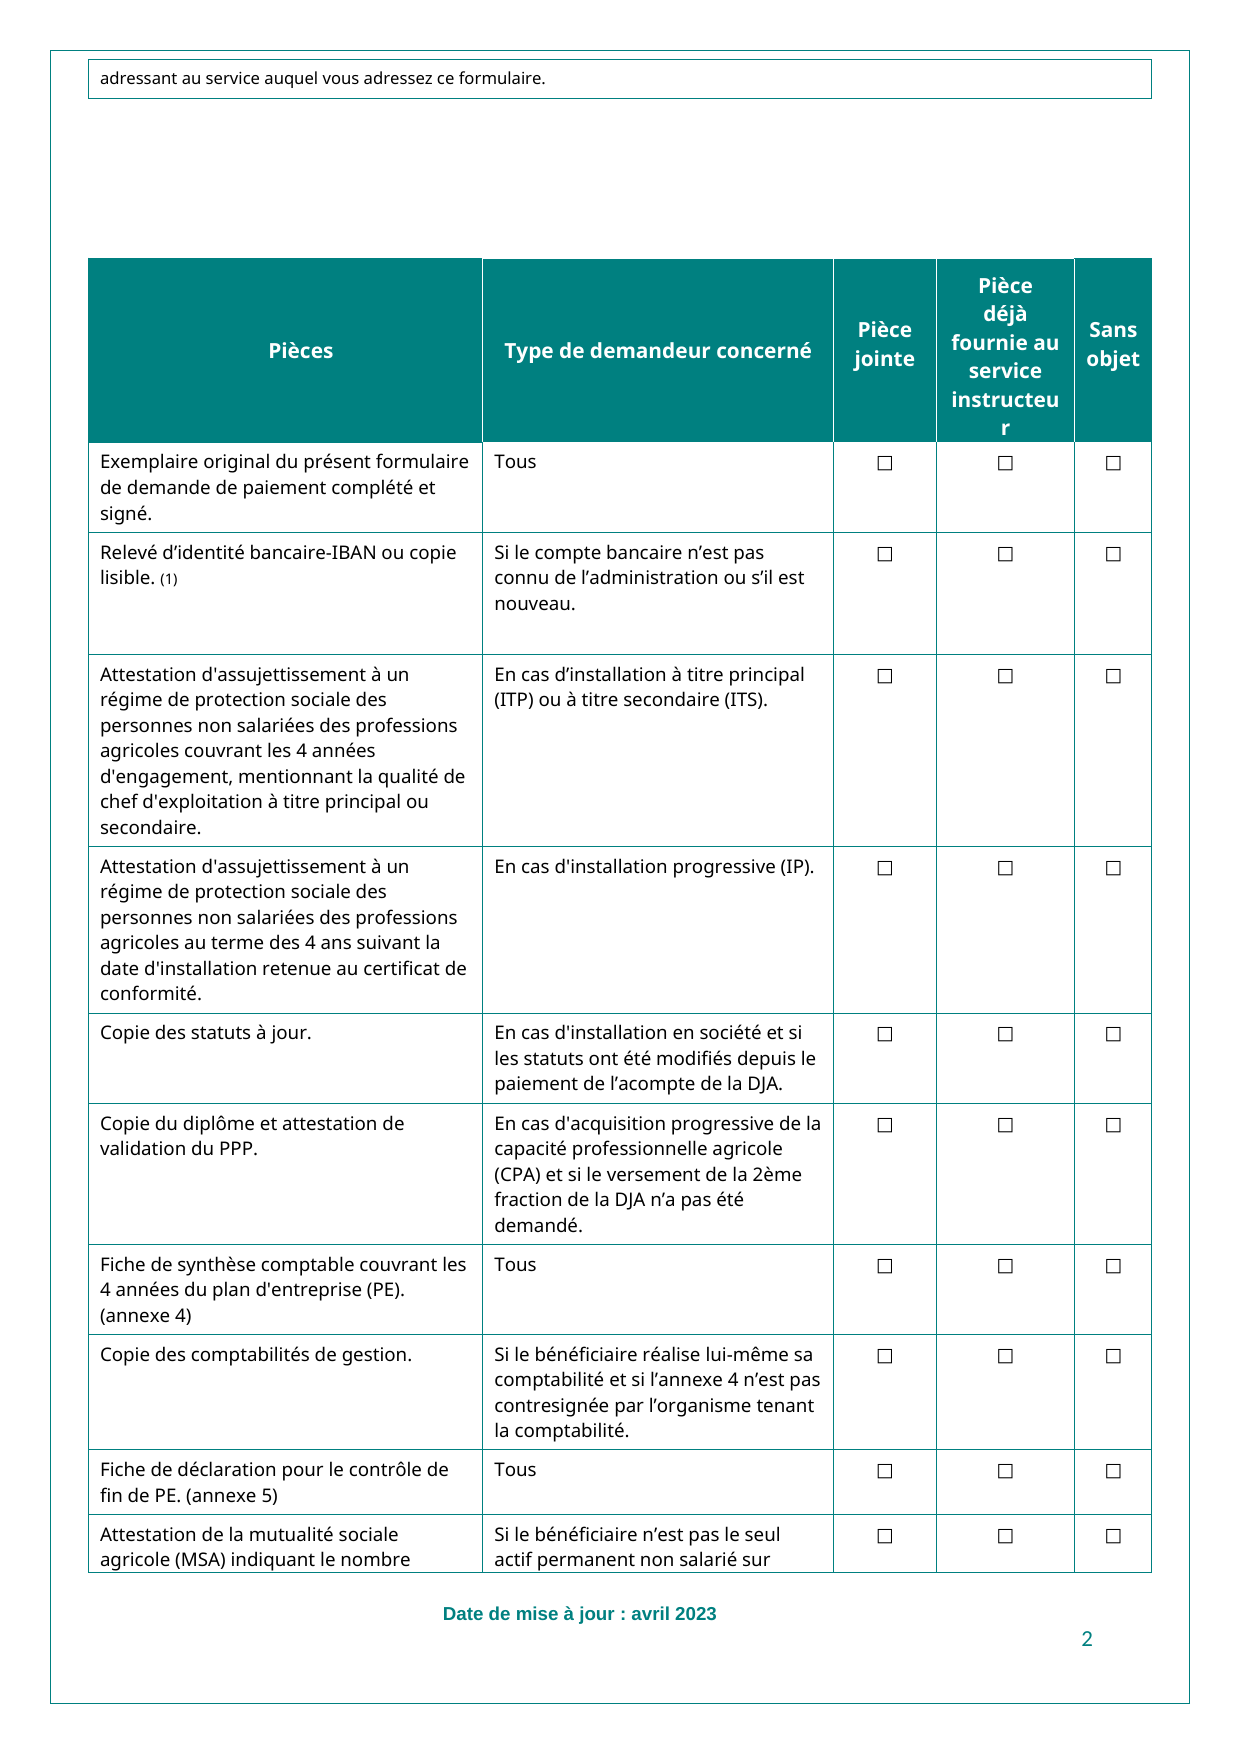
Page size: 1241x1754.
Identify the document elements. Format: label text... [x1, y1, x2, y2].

table_cell □ [834, 1245, 936, 1334]
table_cell □ [834, 1014, 936, 1102]
table_cell □ [937, 1450, 1074, 1514]
table_cell □ [1075, 1245, 1151, 1334]
table_cell □ [1075, 1014, 1151, 1102]
table_cell □ [937, 1245, 1074, 1334]
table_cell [89, 1515, 482, 1572]
table_header Type de demandeur concerné [483, 259, 833, 442]
table_cell □ [937, 533, 1074, 653]
table_cell □ [1075, 1335, 1151, 1449]
table_cell Copie des comptabilités de gestion. [89, 1335, 482, 1449]
table_cell □ [1075, 847, 1151, 1012]
table_header Pièce jointe [834, 259, 936, 442]
table_cell Copie du diplôme et attestation de validation du PPP. [89, 1104, 482, 1244]
table_cell □ [1075, 443, 1151, 532]
table_cell □ [1075, 655, 1151, 846]
table_cell □ [937, 1335, 1074, 1449]
table_header Pièce déjà fournie au service instructeur [937, 259, 1074, 442]
table_cell Attestation d'assujettissement à un régime de protection sociale des personnes non salariées des professions agricoles au terme des 4 ans suivant la date d'installation retenue au certificat de conformité. [89, 847, 482, 1012]
table_cell En cas d’installation à titre principal (ITP) ou à titre secondaire (ITS). [483, 655, 833, 846]
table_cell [483, 1515, 833, 1572]
table_cell Si le compte bancaire n’est pas connu de l’administration ou s’il est nouveau. [483, 533, 833, 653]
table_cell □ [834, 443, 936, 532]
table_cell Copie des statuts à jour. [89, 1014, 482, 1102]
table_cell □ [937, 847, 1074, 1012]
table_cell Tous [483, 443, 833, 532]
table_cell □ [1075, 1450, 1151, 1514]
table_cell □ [834, 655, 936, 846]
table_cell Tous [483, 1450, 833, 1514]
table_cell □ [834, 1515, 936, 1572]
table_cell □ [937, 443, 1074, 532]
table_cell □ [1075, 1515, 1151, 1572]
table_cell En cas d'installation en société et si les statuts ont été modifiés depuis le paiement de l’acompte de la DJA. [483, 1014, 833, 1102]
table_cell □ [834, 1104, 936, 1244]
table_cell □ [834, 1335, 936, 1449]
table_cell En cas d'installation progressive (IP). [483, 847, 833, 1012]
table_header Pièces [89, 259, 482, 442]
table_cell □ [937, 1014, 1074, 1102]
table_cell Fiche de déclaration pour le contrôle de fin de PE. (annexe 5) [89, 1450, 482, 1514]
table_cell En cas d'acquisition progressive de la capacité professionnelle agricole (CPA) et si le versement de la 2ème fraction de la DJA n’a pas été demandé. [483, 1104, 833, 1244]
table_cell Exemplaire original du présent formulaire de demande de paiement complété et signé. [89, 443, 482, 532]
table_cell Attestation d'assujettissement à un régime de protection sociale des personnes non salariées des professions agricoles couvrant les 4 années d'engagement, mentionnant la qualité de chef d'exploitation à titre principal ou secondaire. [89, 655, 482, 846]
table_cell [89, 60, 1151, 97]
table_cell □ [1075, 1104, 1151, 1244]
table_cell □ [1075, 533, 1151, 653]
table_cell □ [937, 1104, 1074, 1244]
table_cell □ [834, 533, 936, 653]
table_cell Fiche de synthèse comptable couvrant les 4 années du plan d'entreprise (PE). (annexe 4) [89, 1245, 482, 1334]
table_cell Si le bénéficiaire réalise lui-même sa comptabilité et si l’annexe 4 n’est pas contresignée par l’organisme tenant la comptabilité. [483, 1335, 833, 1449]
table_cell □ [834, 1450, 936, 1514]
table_cell Relevé d’identité bancaire-IBAN ou copie lisible. (1) [89, 533, 482, 653]
table_cell □ [937, 1515, 1074, 1572]
table_header Sans objet [1075, 259, 1152, 442]
table_cell □ [834, 847, 936, 1012]
table_cell Tous [483, 1245, 833, 1334]
table_cell □ [937, 655, 1074, 846]
